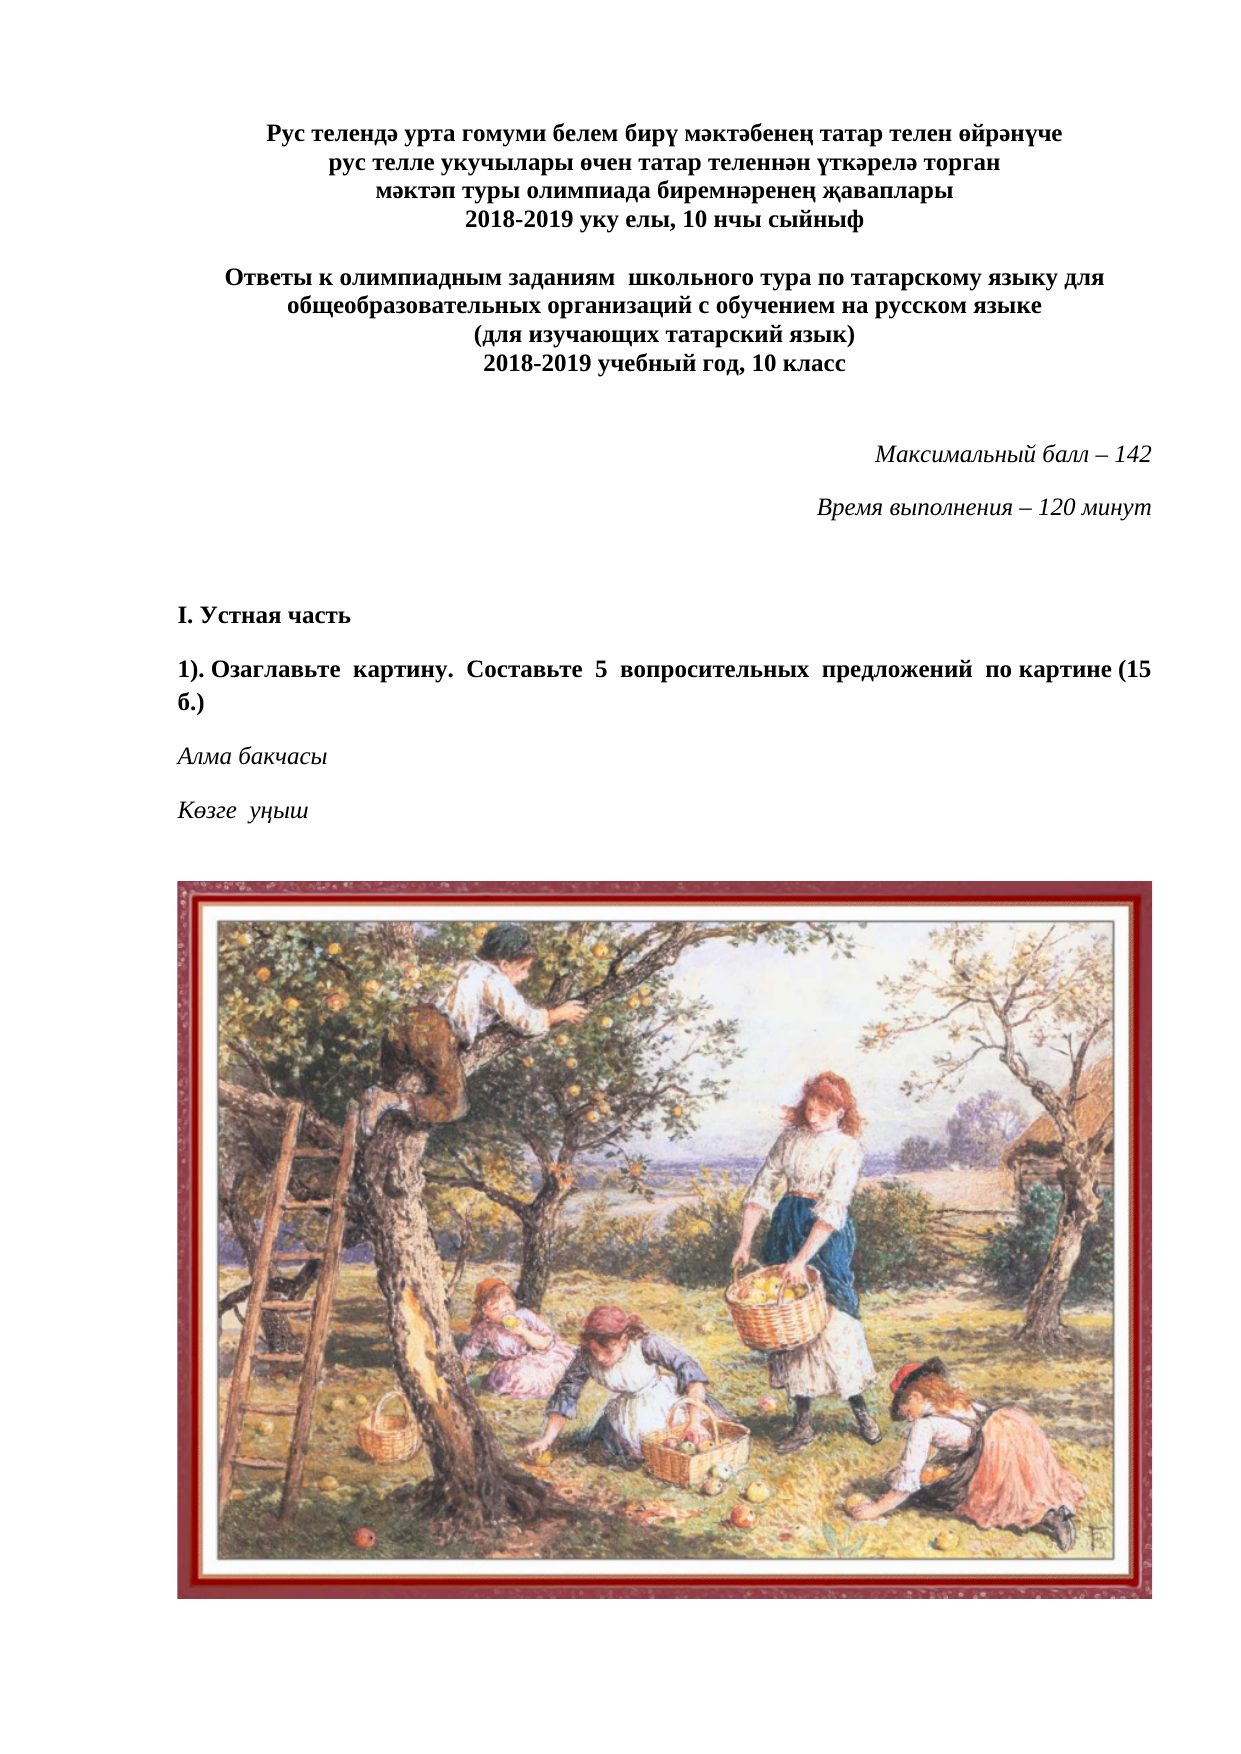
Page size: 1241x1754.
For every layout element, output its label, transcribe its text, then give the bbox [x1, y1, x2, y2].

text Алма бакчасы [177, 741, 1152, 770]
text Максимальный балл – 142 [177, 439, 1152, 467]
text 2018-2019 уку елы, 10 нчы сыйныф [177, 204, 1152, 233]
text 1). Озаглавьте картину. Составьте 5 вопросительных предложений по картине (15 б.) [177, 654, 1152, 716]
text мәктәп туры олимпиада биремнәренең җаваплары [177, 176, 1152, 204]
text Ответы к олимпиадным заданиям школьного тура по татарскому языку для общеобразовательных организаций с обучением на русском языке [177, 262, 1152, 319]
text Рус телендә урта гомуми белем бирү мәктәбенең татар телен өйрәнүче [177, 118, 1152, 147]
text 2018-2019 учебный год, 10 класс [177, 348, 1152, 377]
picture [177, 881, 1153, 1599]
text Көзге уңыш [177, 795, 1152, 823]
text (для изучающих татарский язык) [177, 319, 1152, 348]
text Время выполнения – 120 минут [177, 492, 1152, 521]
text рус телле укучылары өчен татар теленнән үткәрелә торган [177, 147, 1152, 176]
text I. Устная часть [177, 600, 1152, 629]
